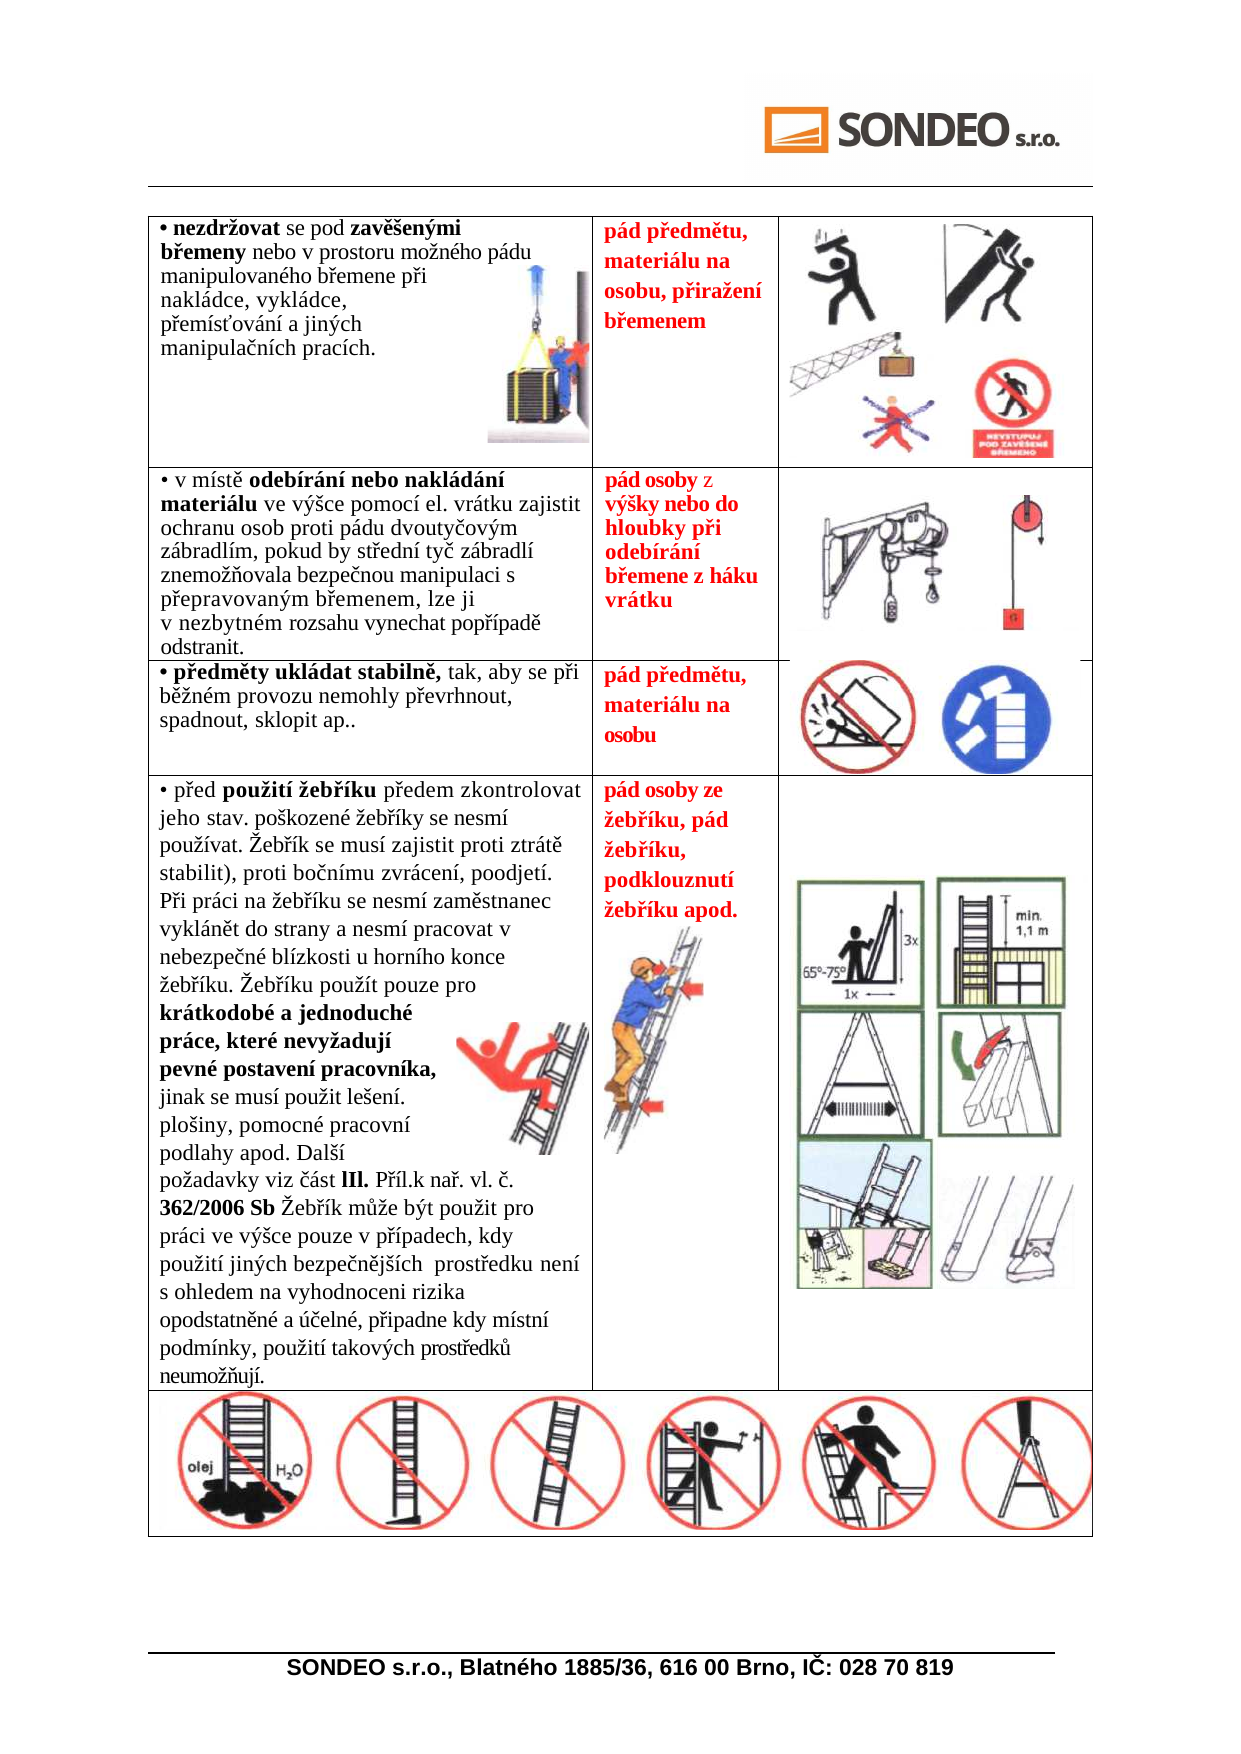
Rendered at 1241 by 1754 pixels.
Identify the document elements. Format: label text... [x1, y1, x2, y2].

table_cell • předměty ukládat stabilně, tak, aby se při běžném provozu nemohly převrhnout, spadnout, sklopit ap.. [149, 661, 592, 775]
picture [159, 1391, 1093, 1530]
table_cell pád osoby ze žebříku, pád žebříku, podklouznutí žebříku apod. [593, 776, 778, 1390]
picture [789, 224, 1087, 458]
table_cell [149, 1391, 1092, 1536]
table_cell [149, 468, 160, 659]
table_cell [779, 217, 1092, 467]
picture [486, 265, 589, 441]
table_cell [779, 468, 1092, 659]
table_cell pád osoby z výšky nebo do hloubky při odebírání břemene z háku vrátku [593, 468, 778, 659]
table_cell [779, 661, 1092, 775]
picture [789, 660, 1081, 774]
table_cell pád předmětu, materiálu na osobu [593, 661, 778, 775]
table_cell • nezdržovat se pod zavěšenými břemeny nebo v prostoru možného pádu manipulovaného břemene při nakládce, vykládce, přemísťování a jiných manipulačních pracích. [149, 217, 592, 467]
table_cell • před použití žebříku předem zkontrolovat jeho stav. poškozené žebříky se nesmí používat. Žebřík se musí zajistit proti ztrátě stabilit), proti bočnímu zvrácení, poodjetí. Při práci na žebříku se nesmí zaměstnanec vyklánět do strany a nesmí pracovat v nebezpečné blízkosti u horního konce žebříku. Žebříku použít pouze pro krátkodobé a jednoduché práce, které nevyžadují pevné postavení pracovníka, jinak se musí použit lešení. plošiny, pomocné pracovní podlahy apod. Další požadavky viz část lIl. Příl.k nař. vl. č. 362/2006 Sb Žebřík může být použit pro práci ve výšce pouze v případech, kdy použití jiných bezpečnějších prostředku není s ohledem na vyhodnoceni rizika opodstatněné a účelné, připadne kdy místní podmínky, použití takových prostředků neumožňují. [149, 776, 592, 1390]
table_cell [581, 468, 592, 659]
table_cell pád předmětu, materiálu na osobu, přiražení břemenem [593, 217, 778, 467]
picture [744, 73, 1093, 184]
picture [789, 875, 1088, 1289]
table_cell [779, 776, 1092, 1390]
picture [789, 495, 1082, 631]
picture [454, 1022, 589, 1153]
picture [603, 926, 704, 1154]
